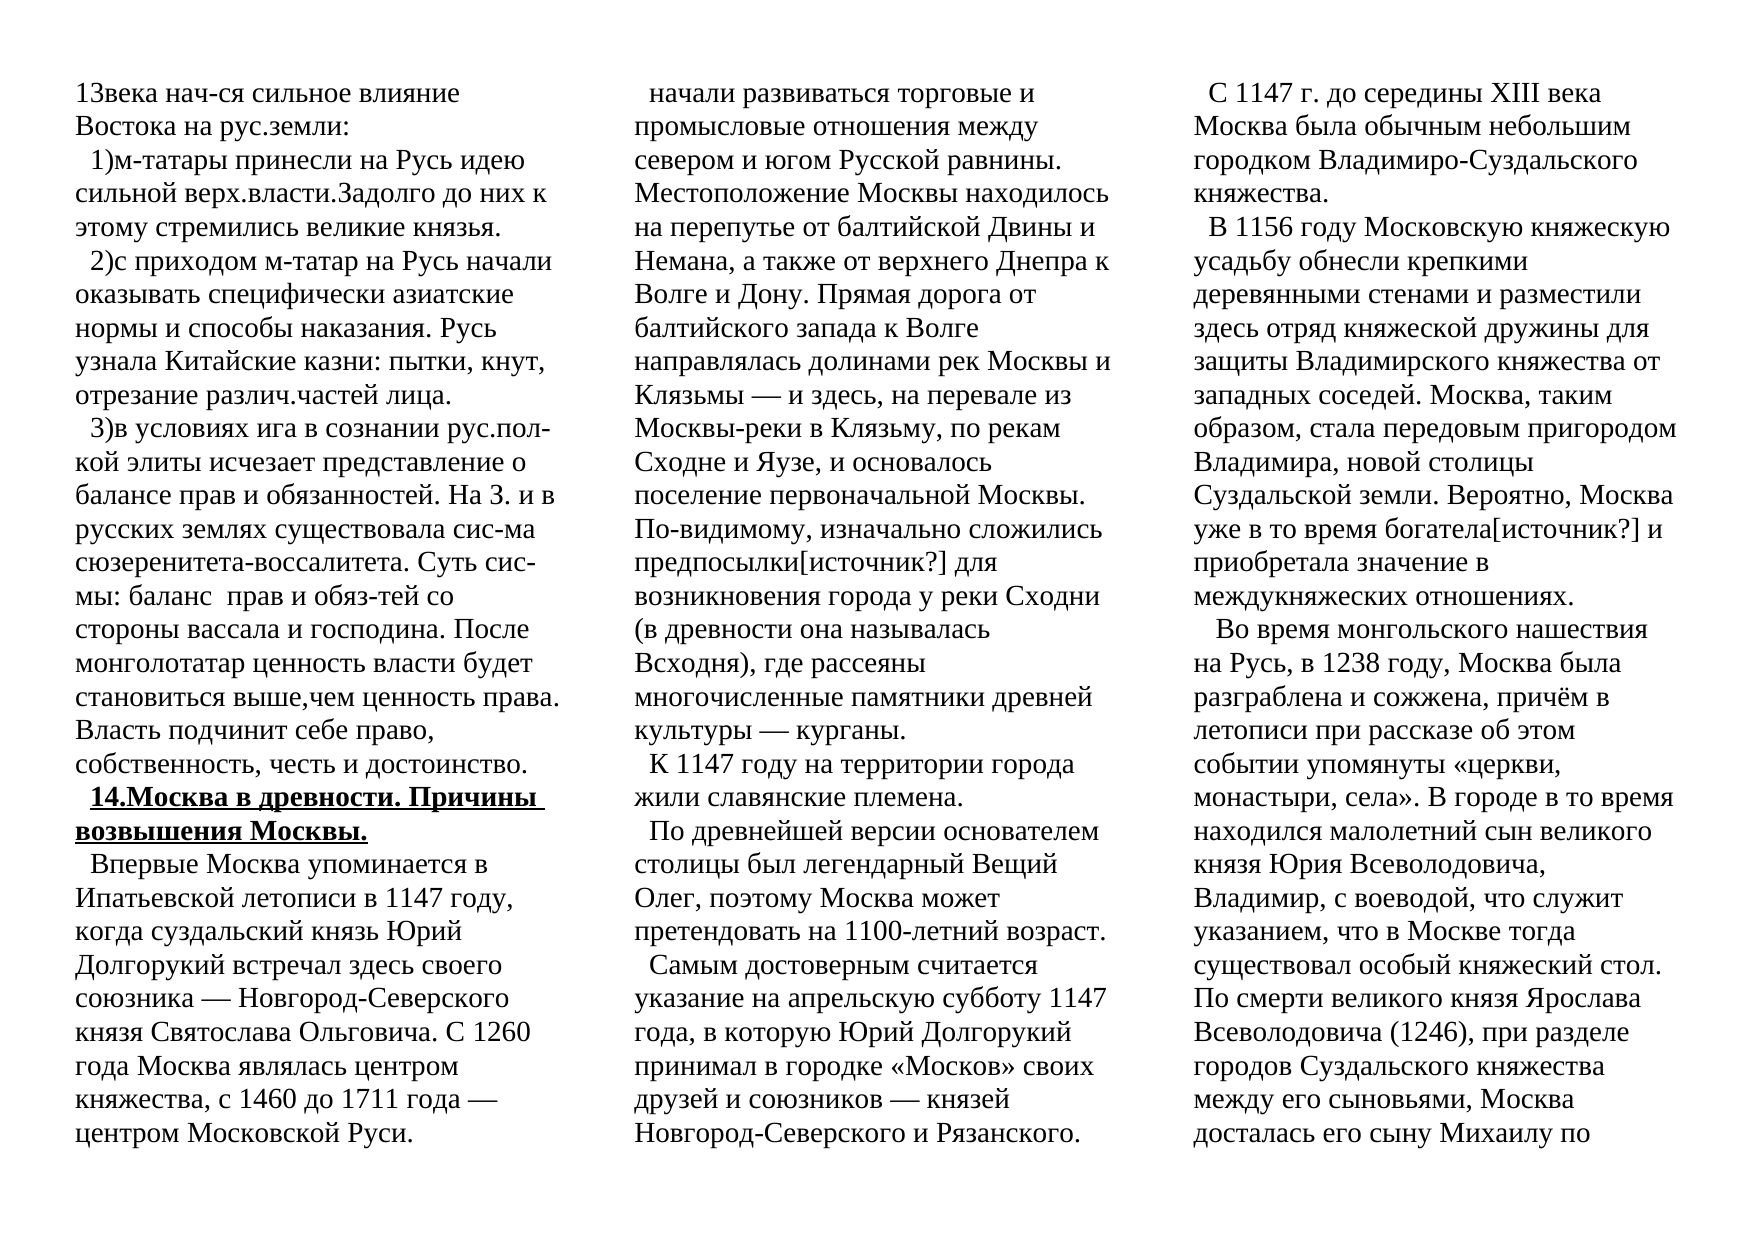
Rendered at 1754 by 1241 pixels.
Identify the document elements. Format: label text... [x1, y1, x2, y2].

text С . до середины XIII века Москва была обычным небольшим городком Владимиро-Суздальского княжества. [1193, 75, 1679, 209]
text Впервые Москва упоминается в Ипатьевской летописи в 1147 году, когда суздальский князь Юрий Долгорукий встречал здесь своего союзника — Новгород-Северского князя Святослава Ольговича. С 1260 года Москва являлась центром княжества, с 1460 до 1711 года — центром Московской Руси. [75, 846, 560, 1148]
text В 1156 году Московскую княжескую усадьбу обнесли крепкими деревянными стенами и разместили здесь отряд княжеской дружины для защиты Владимирского княжества от западных соседей. Москва, таким образом, стала передовым пригородом Владимира, новой столицы Суздальской земли. Вероятно, Москва уже в то время богатела[источник?] и приобретала значение в междукняжеских отношениях. [1193, 209, 1679, 612]
text 3)в условиях ига в сознании рус.пол-кой элиты исчезает представление о балансе прав и обязанностей. На З. и в русских землях существовала сис-ма сюзеренитета-воссалитета. Суть сис-мы: баланс прав и обяз-тей со стороны вассала и господина. После монголотатар ценность власти будет становиться выше,чем ценность права. Власть подчинит себе право, собственность, честь и достоинство. [75, 410, 560, 779]
text Современные авторы разбивают эту т.зрения и пытаются док-ть,что с 13века нач-ся сильное влияние Востока на рус.земли: [75, 75, 560, 142]
text 2)с приходом м-татар на Русь начали оказывать специфически азиатские нормы и способы наказания. Русь узнала Китайские казни: пытки, кнут, отрезание различ.частей лица. [75, 243, 560, 410]
text К 1147 году на территории города жили славянские племена. [634, 746, 1119, 813]
text Самым достоверным считается указание на апрельскую субботу 1147 года, в которую Юрий Долгорукий принимал в городке «Москов» своих друзей и союзников — князей Новгород-Северского и Рязанского. [634, 947, 1119, 1148]
text 1)м-татары принесли на Русь идею сильной верх.власти.Задолго до них к этому стремились великие князья. [75, 142, 560, 243]
text начали развиваться торговые и промысловые отношения между севером и югом Русской равнины. Местоположение Москвы находилось на перепутье от балтийской Двины и Немана, а также от верхнего Днепра к Волге и Дону. Прямая дорога от балтийского запада к Волге направлялась долинами рек Москвы и Клязьмы — и здесь, на перевале из Москвы-реки в Клязьму, по рекам Сходне и Яузе, и основалось поселение первоначальной Москвы. По-видимому, изначально сложились предпосылки[источник?] для возникновения города у реки Сходни (в древности она называлась Всходня), где рассеяны многочисленные памятники древней культуры — курганы. [634, 75, 1119, 746]
text 14.Москва в древности. Причины возвышения Москвы. [75, 779, 560, 846]
text По древнейшей версии основателем столицы был легендарный Вещий Олег, поэтому Москва может претендовать на 1100-летний возраст. [634, 813, 1119, 947]
